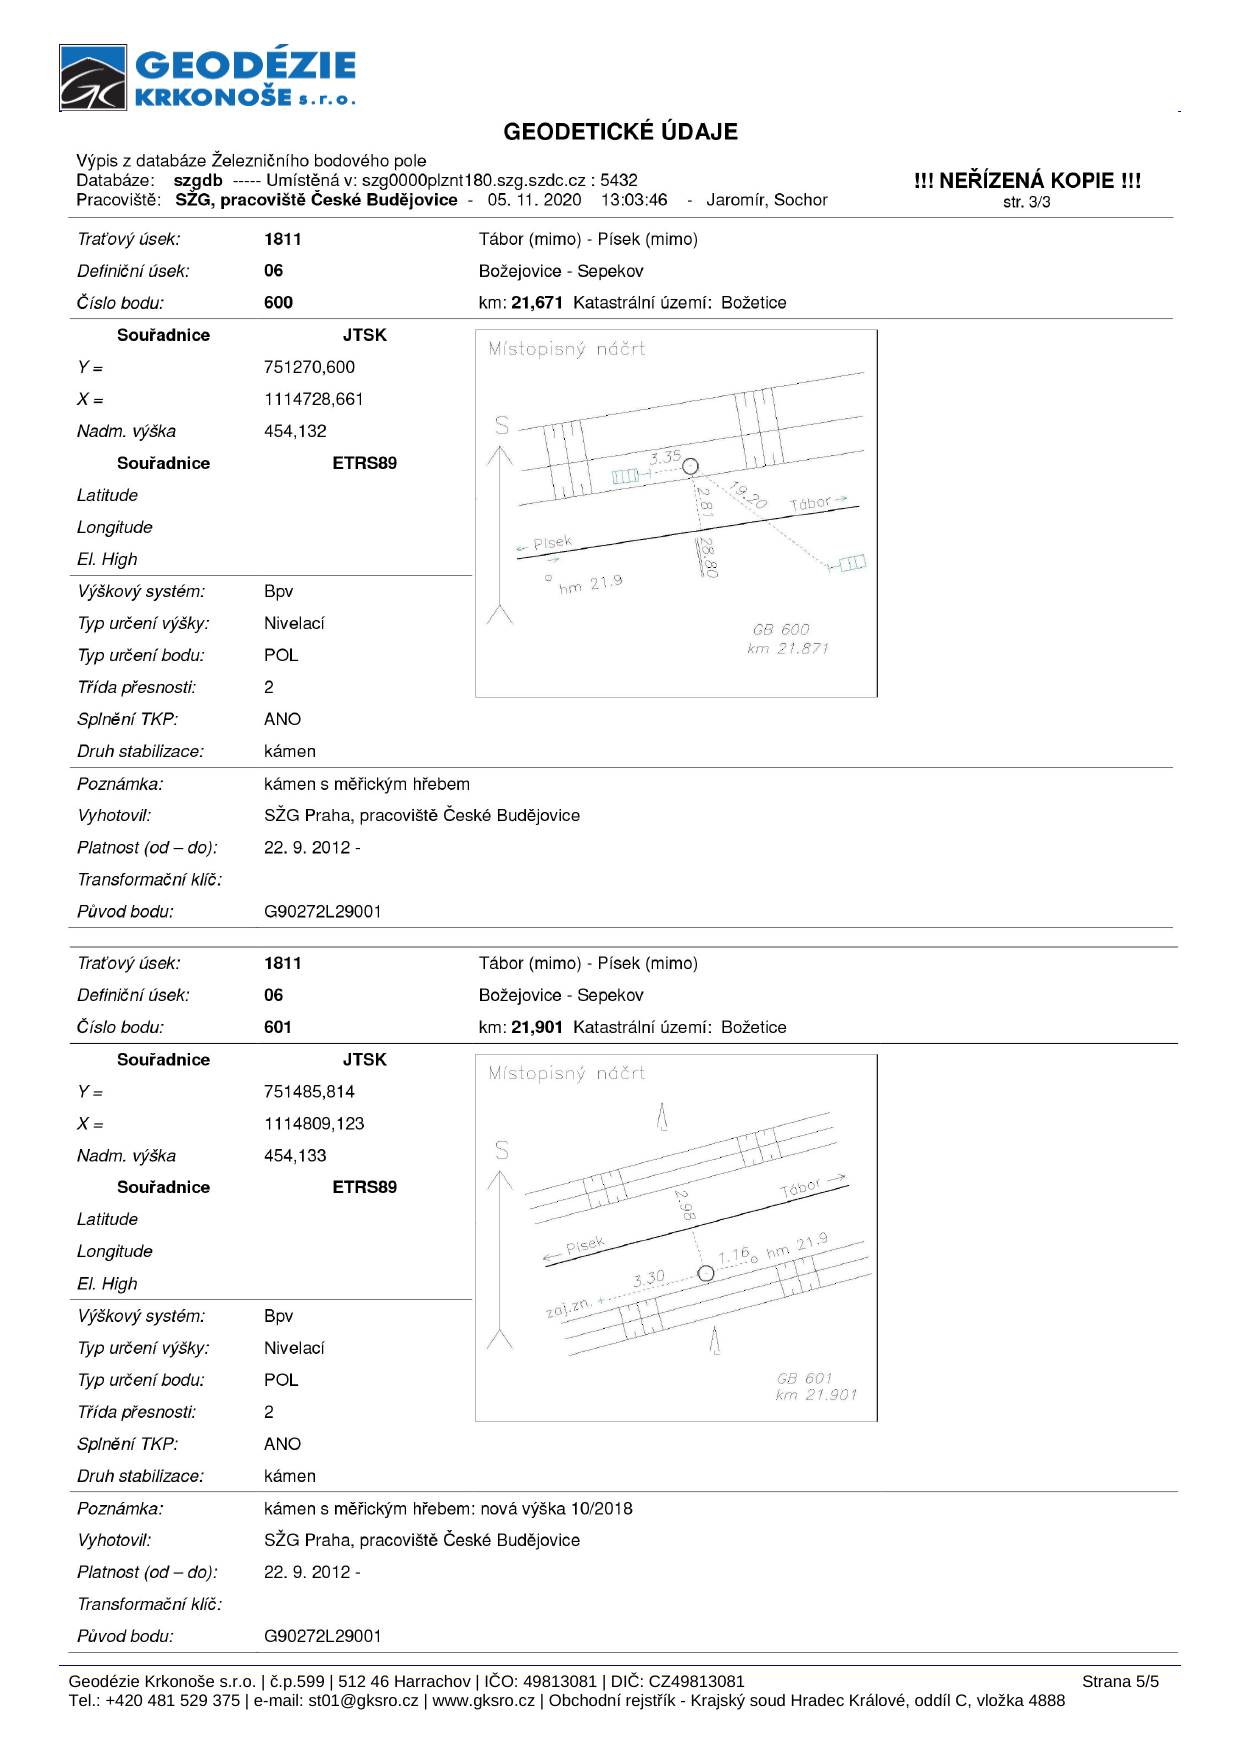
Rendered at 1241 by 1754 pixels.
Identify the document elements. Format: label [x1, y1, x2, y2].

picture [59, 44, 1179, 1658]
